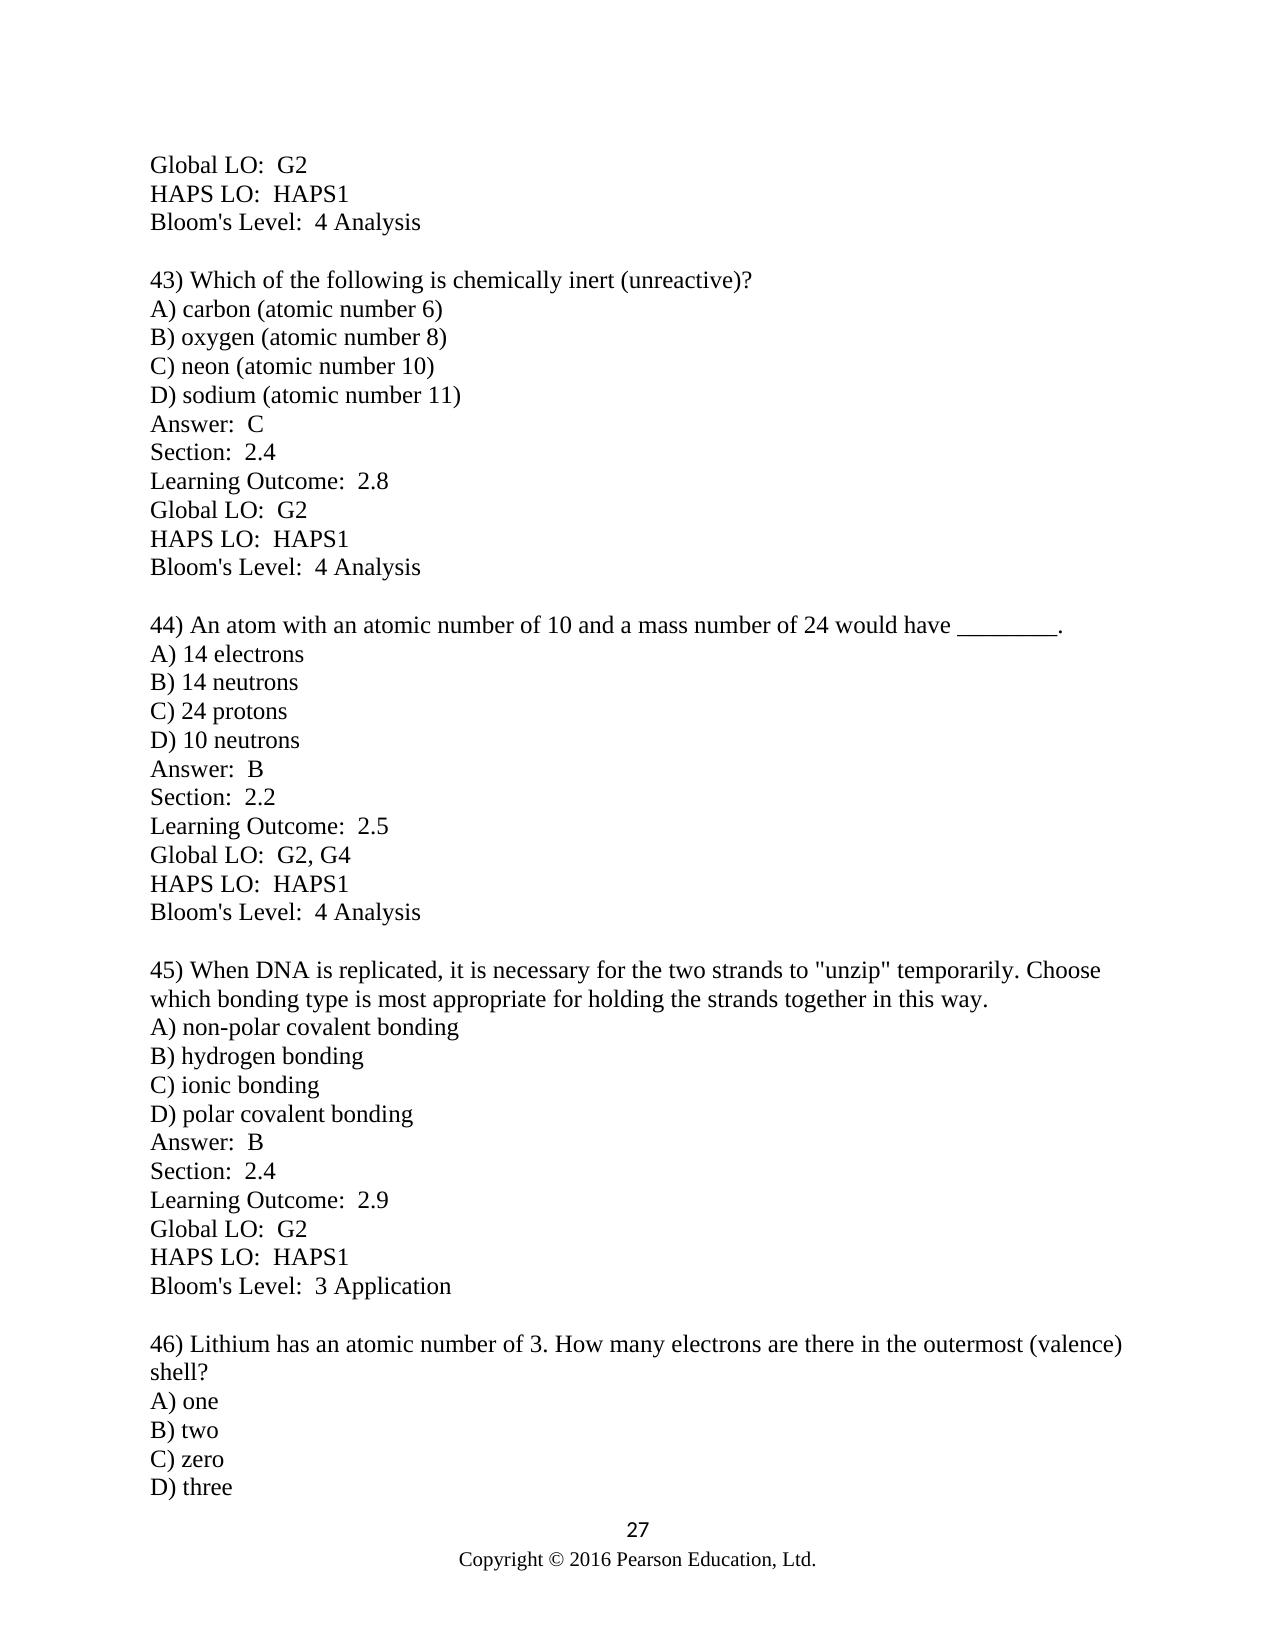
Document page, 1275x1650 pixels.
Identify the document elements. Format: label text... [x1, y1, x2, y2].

text A) non-polar covalent bonding [150, 1012, 1125, 1041]
text 44) An atom with an atomic number of 10 and a mass number of 24 would have ________. [150, 610, 1125, 639]
text C) ionic bonding [150, 1070, 1125, 1099]
text Learning Outcome: 2.9 [150, 1185, 1125, 1214]
text Learning Outcome: 2.5 [150, 811, 1125, 840]
text A) 14 electrons [150, 639, 1125, 667]
text C) zero [150, 1444, 1125, 1472]
text D) three [150, 1472, 1125, 1501]
text HAPS LO: HAPS1 [150, 179, 1125, 207]
text C) neon (atomic number 10) [150, 351, 1125, 380]
text Answer: B [150, 754, 1125, 782]
text Section: 2.2 [150, 782, 1125, 811]
text Bloom's Level: 4 Analysis [150, 897, 1125, 926]
text 45) When DNA is replicated, it is necessary for the two strands to "unzip" temporarily. Choose which bonding type is most appropriate for holding the strands together in this way. [150, 955, 1125, 1012]
text D) 10 neutrons [150, 725, 1125, 754]
text HAPS LO: HAPS1 [150, 1242, 1125, 1271]
text 46) Lithium has an atomic number of 3. How many electrons are there in the outermost (valence) shell? [150, 1329, 1125, 1386]
text B) oxygen (atomic number 8) [150, 322, 1125, 351]
text Global LO: G2 [150, 150, 1125, 179]
text B) 14 neutrons [150, 667, 1125, 696]
text Global LO: G2, G4 [150, 840, 1125, 869]
text Section: 2.4 [150, 437, 1125, 466]
text C) 24 protons [150, 696, 1125, 725]
text HAPS LO: HAPS1 [150, 524, 1125, 552]
text Bloom's Level: 4 Analysis [150, 552, 1125, 581]
text Bloom's Level: 3 Application [150, 1271, 1125, 1300]
text D) sodium (atomic number 11) [150, 380, 1125, 409]
text A) carbon (atomic number 6) [150, 294, 1125, 322]
text Global LO: G2 [150, 1214, 1125, 1242]
text B) two [150, 1415, 1125, 1444]
text Answer: B [150, 1127, 1125, 1156]
text 43) Which of the following is chemically inert (unreactive)? [150, 265, 1125, 294]
text A) one [150, 1386, 1125, 1415]
text Bloom's Level: 4 Analysis [150, 207, 1125, 236]
text Learning Outcome: 2.8 [150, 466, 1125, 495]
text Answer: C [150, 409, 1125, 437]
text D) polar covalent bonding [150, 1099, 1125, 1127]
text Global LO: G2 [150, 495, 1125, 524]
text Section: 2.4 [150, 1156, 1125, 1185]
text HAPS LO: HAPS1 [150, 869, 1125, 897]
text B) hydrogen bonding [150, 1041, 1125, 1070]
